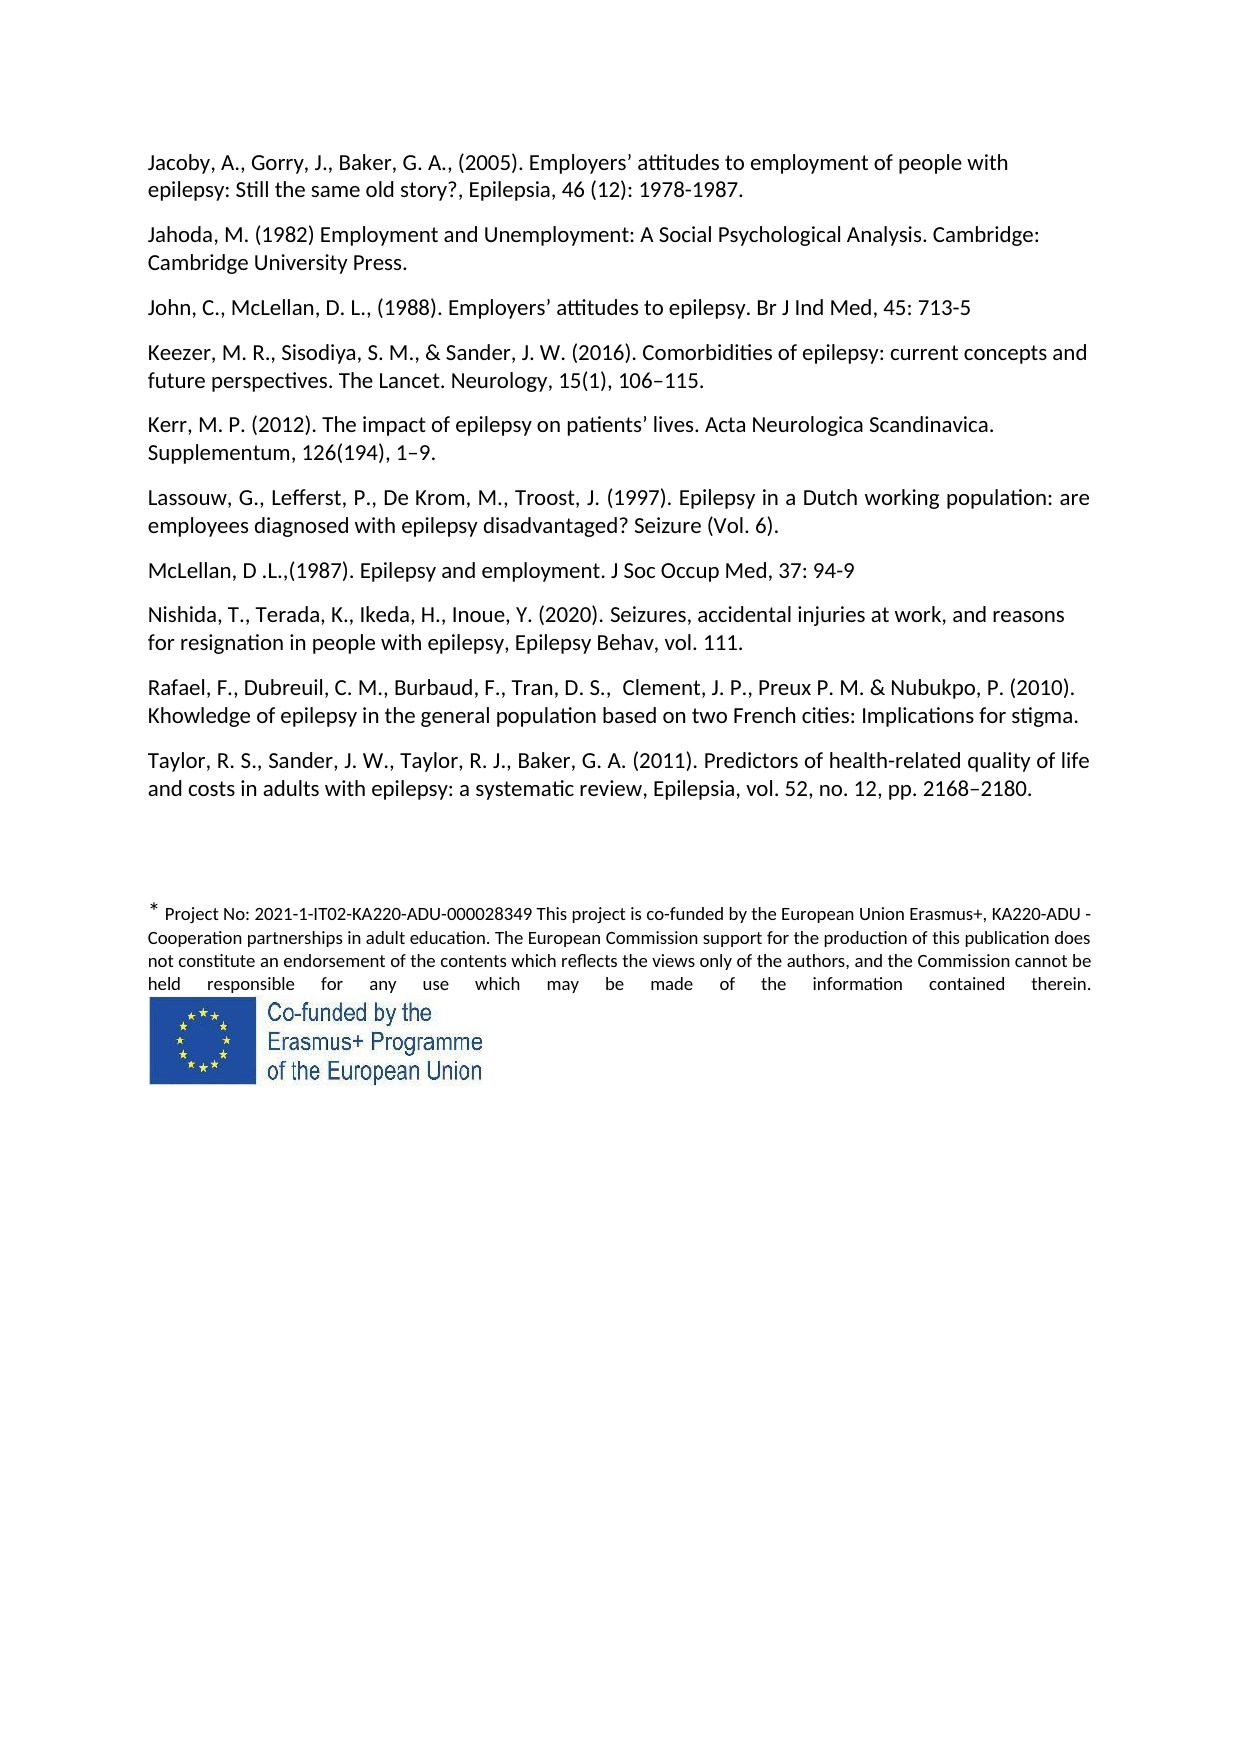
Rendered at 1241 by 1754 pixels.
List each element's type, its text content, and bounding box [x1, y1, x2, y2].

text Lassouw, G., Lefferst, P., De Krom, M., Troost, J. (1997). Epilepsy in a Dutch working population: are employees diagnosed with epilepsy disadvantaged? Seizure (Vol. 6). [148, 483, 1093, 539]
text Jacoby, A., Gorry, J., Baker, G. A., (2005). Employers’ attitudes to employment of people with epilepsy: Still the same old story?, Epilepsia, 46 (12): 1978-1987. [148, 148, 1093, 204]
text Keezer, M. R., Sisodiya, S. M., & Sander, J. W. (2016). Comorbidities of epilepsy: current concepts and future perspectives. The Lancet. Neurology, 15(1), 106–115. [148, 338, 1093, 394]
picture [147, 995, 483, 1086]
text Rafael, F., Dubreuil, C. M., Burbaud, F., Tran, D. S., Clement, J. P., Preux P. M. & Nubukpo, P. (2010). Khowledge of epilepsy in the general population based on two French cities: Implications for stigma. [148, 673, 1093, 729]
text Jahoda, M. (1982) Employment and Unemployment: A Social Psychological Analysis. Cambridge: Cambridge University Press. [148, 220, 1093, 276]
text * Project No: 2021-1-IT02-KA220-ADU-000028349 This project is co-funded by the European Union Erasmus+, KA220-ADU - Cooperation partnerships in adult education. The European Commission support for the production of this publication does not constitute an endorsement of the contents which reflects the views only of the authors, and the Commission cannot be held responsible for any use which may be made of the information contained therein. [148, 896, 1093, 1086]
text Taylor, R. S., Sander, J. W., Taylor, R. J., Baker, G. A. (2011). Predictors of health-related quality of life and costs in adults with epilepsy: a systematic review, Epilepsia, vol. 52, no. 12, pp. 2168–2180. [148, 746, 1093, 802]
text John, C., McLellan, D. L., (1988). Employers’ attitudes to epilepsy. Br J Ind Med, 45: 713-5 [148, 293, 1093, 321]
text Kerr, M. P. (2012). The impact of epilepsy on patients’ lives. Acta Neurologica Scandinavica. Supplementum, 126(194), 1–9. [148, 410, 1093, 466]
text Nishida, T., Terada, K., Ikeda, H., Inoue, Y. (2020). Seizures, accidental injuries at work, and reasons for resignation in people with epilepsy, Epilepsy Behav, vol. 111. [148, 601, 1093, 657]
text McLellan, D .L.,(1987). Epilepsy and employment. J Soc Occup Med, 37: 94-9 [148, 556, 1093, 584]
